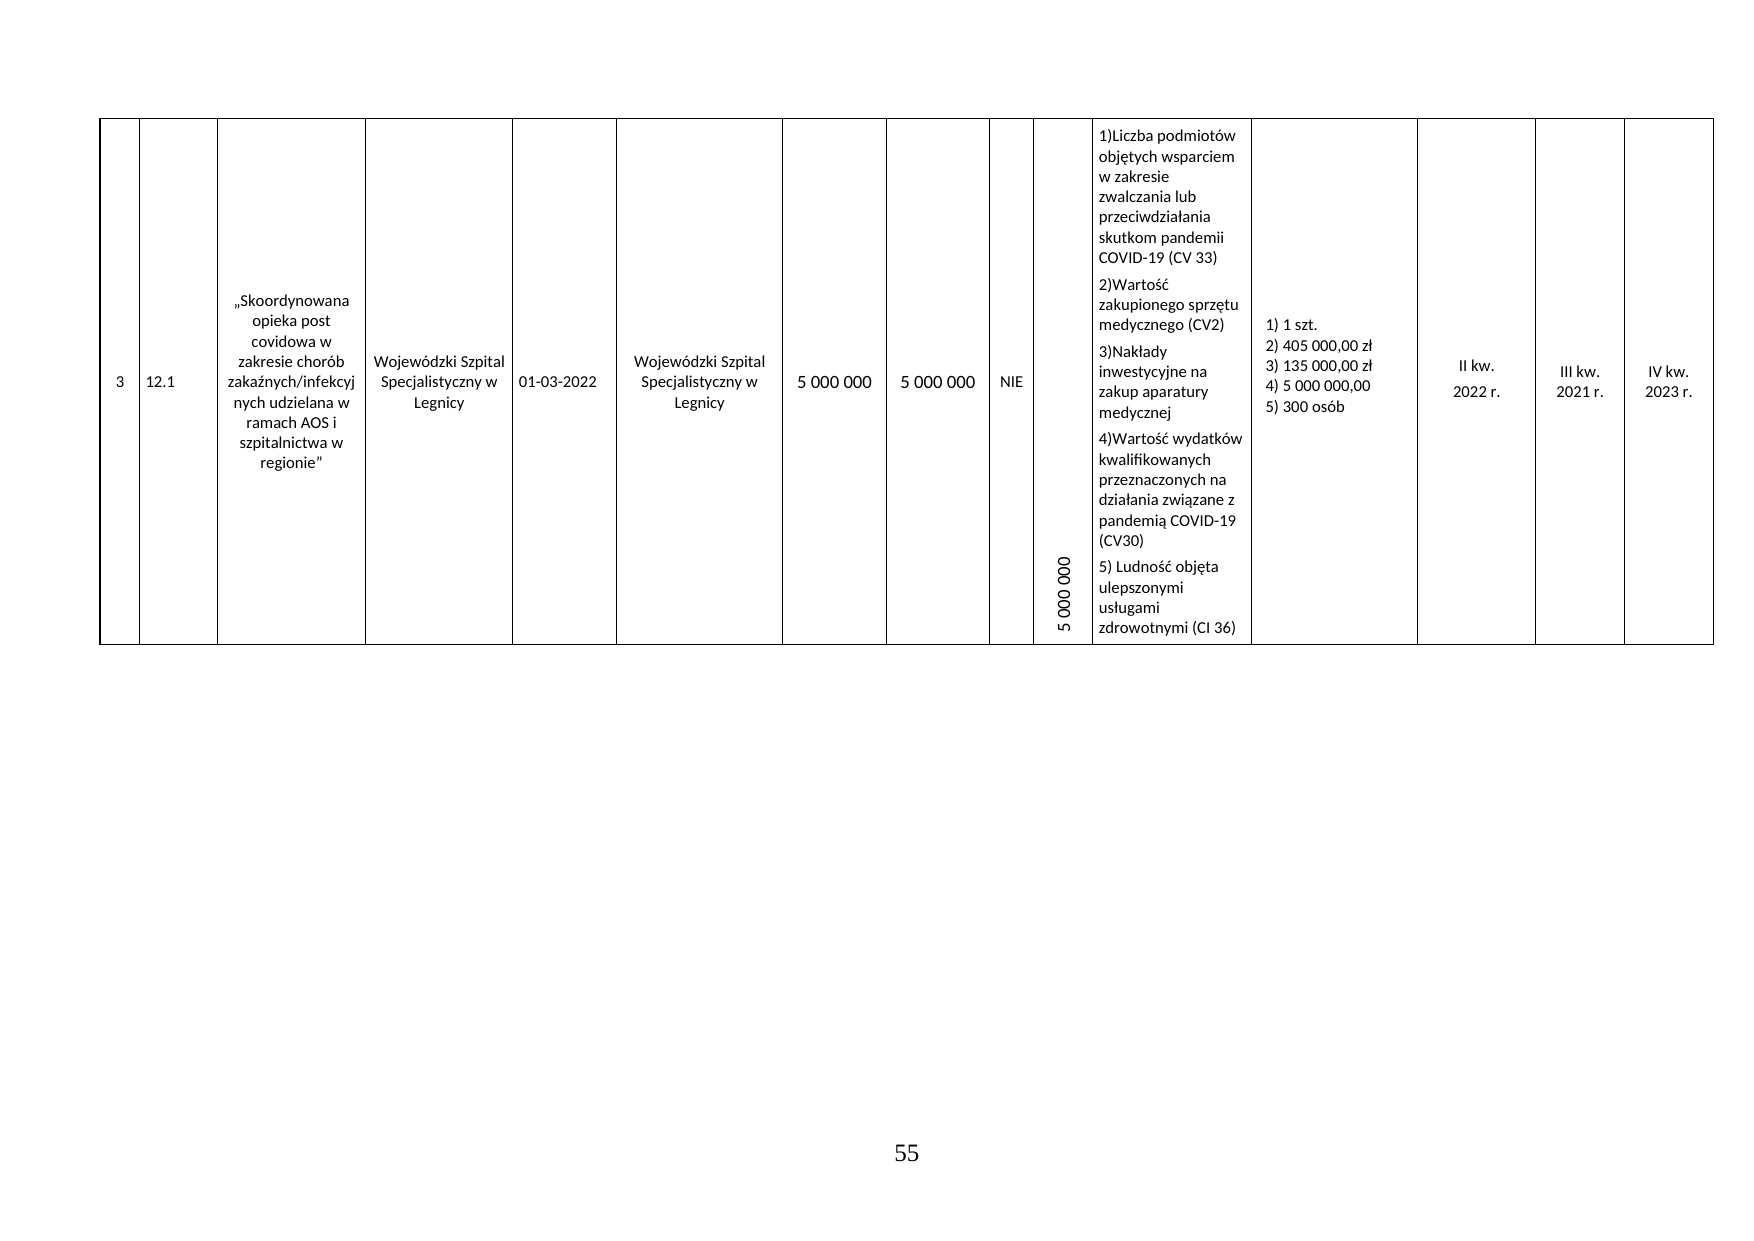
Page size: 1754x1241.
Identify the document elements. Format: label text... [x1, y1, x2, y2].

table_cell 12.1 [140, 119, 217, 644]
table_cell 5 000 000 [783, 119, 886, 644]
table_cell „Skoordynowana opieka post covidowa w zakresie chorób zakaźnych/infekcyjnych udzielana w ramach AOS i szpitalnictwa w regionie” [218, 119, 365, 644]
table_cell 01-03-2022 [513, 119, 616, 644]
table_cell Wojewódzki Szpital Specjalistyczny w Legnicy [366, 119, 512, 644]
table_cell IV kw. 2023 r. [1625, 119, 1713, 644]
table_cell III kw. 2021 r. [1536, 119, 1624, 644]
table_cell NIE [990, 119, 1033, 644]
table_cell 1)Liczba podmiotów objętych wsparciem w zakresie zwalczania lub przeciwdziałania skutkom pandemii COVID-19 (CV 33) 2)Wartość zakupionego sprzętu medycznego (CV2) 3)Nakłady inwestycyjne na zakup aparatury medycznej 4)Wartość wydatków kwalifikowanych przeznaczonych na działania związane z pandemią COVID-19 (CV30) 5) Ludność objęta ulepszonymi usługami zdrowotnymi (CI 36) [1093, 119, 1251, 644]
table_cell II kw. 2022 r. [1418, 119, 1535, 644]
table_cell 5 000 000 [1034, 119, 1092, 644]
table_cell 5 000 000 [887, 119, 989, 644]
table_cell Wojewódzki Szpital Specjalistyczny w Legnicy [617, 119, 782, 644]
table_cell 3 [101, 119, 139, 644]
table_cell 1) 1 szt. 2) 405 000,00 zł 3) 135 000,00 zł 4) 5 000 000,00 5) 300 osób [1252, 119, 1417, 644]
